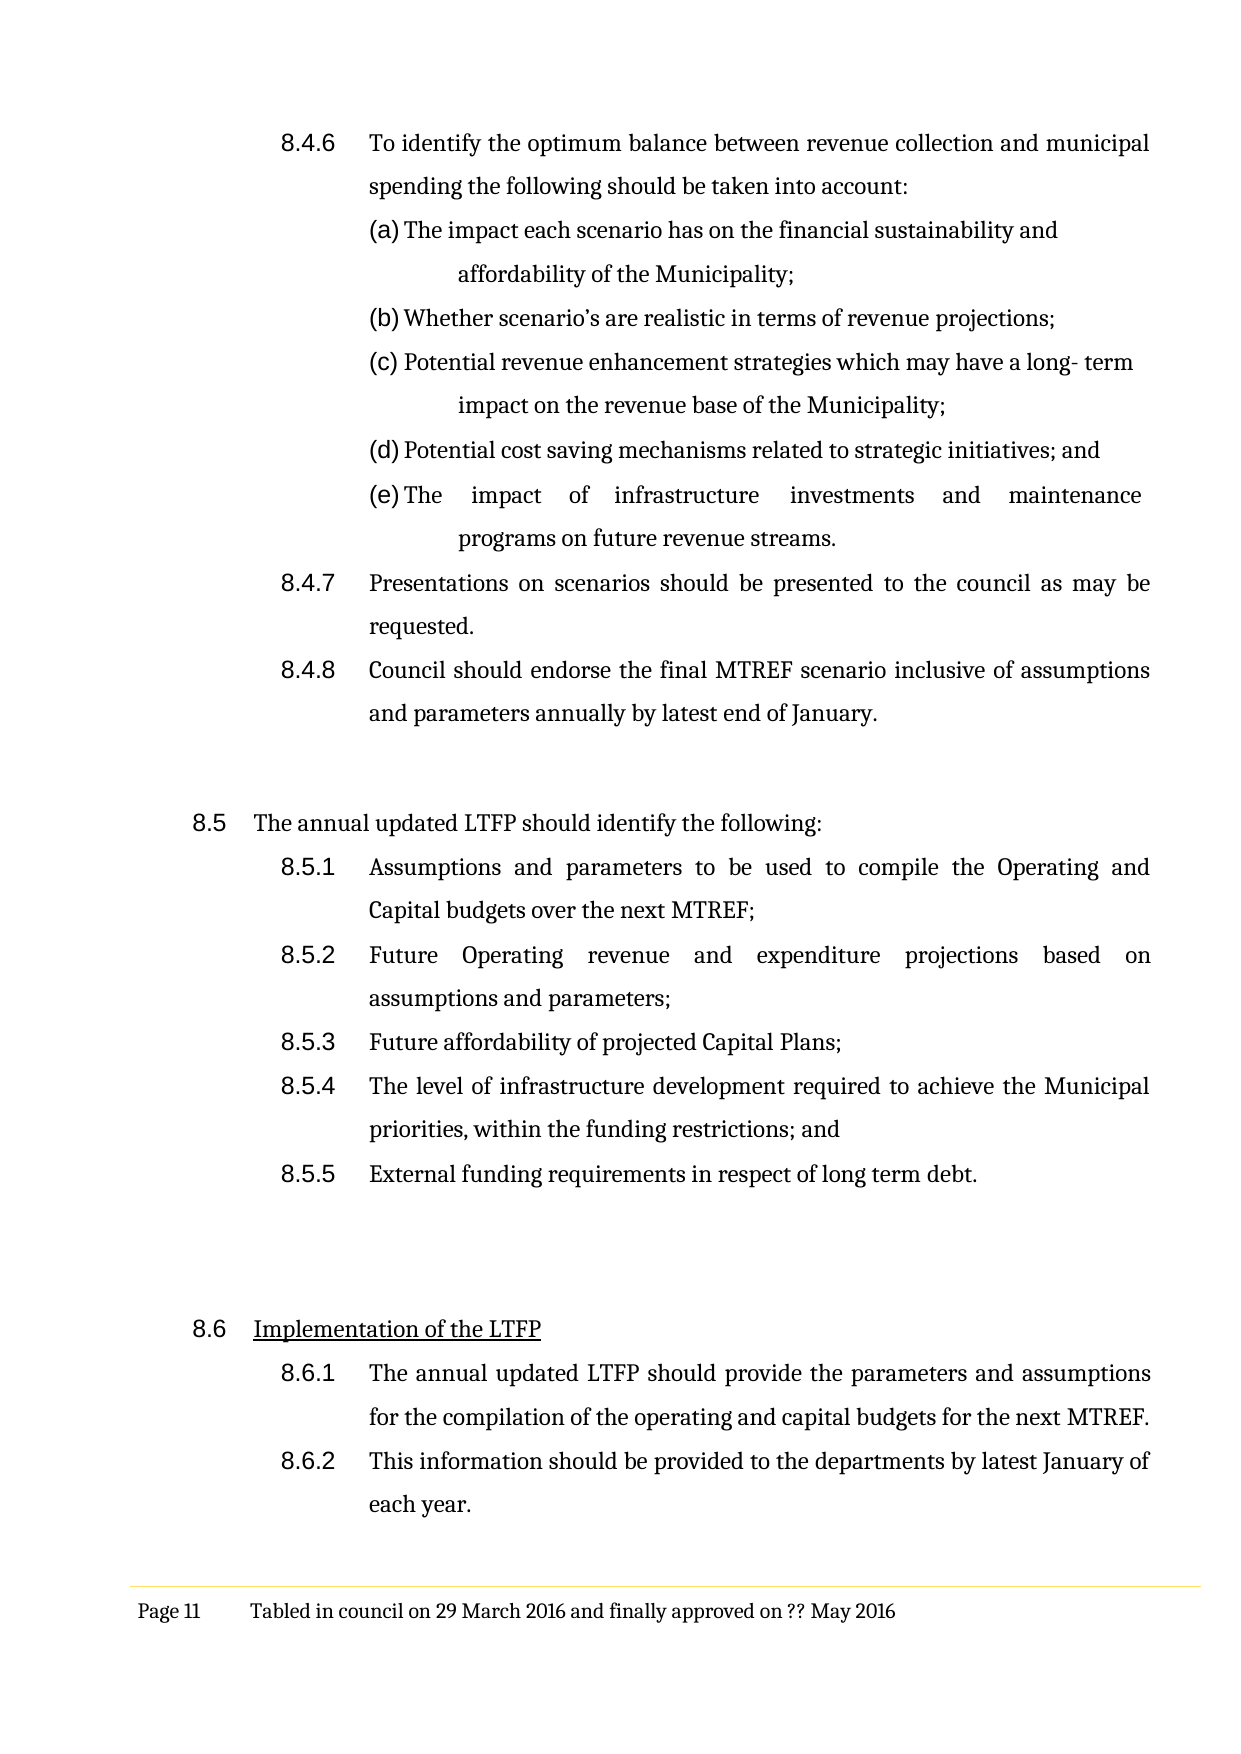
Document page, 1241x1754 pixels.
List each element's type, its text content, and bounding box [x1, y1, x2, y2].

list To identify the optimum balance between revenue collection and municipal spending the following should be taken into account: [281, 128, 1151, 201]
list This information should be provided to the departments by latest January of each year. [281, 1446, 1151, 1518]
list Future Operating revenue and expenditure projections based on assumptions and parameters; [281, 939, 1152, 1012]
list Council should endorse the final MTREF scenario inclusive of assumptions and parameters annually by latest end of January. [281, 655, 1151, 728]
list The impact each scenario has on the financial sustainability and affordability of the Municipality; [369, 216, 1152, 288]
list Whether scenario’s are realistic in terms of revenue projections; [369, 303, 1163, 333]
list The level of infrastructure development required to achieve the Municipal priorities, within the funding restrictions; and [281, 1071, 1151, 1144]
list Potential revenue enhancement strategies which may have a long- term impact on the revenue base of the Municipality; [369, 347, 1152, 420]
list Potential cost saving mechanisms related to strategic initiatives; and [369, 435, 1152, 464]
list The annual updated LTFP should identify the following: [192, 808, 1163, 837]
list Presentations on scenarios should be presented to the council as may be requested. [281, 568, 1152, 640]
list Implementation of the LTFP [192, 1314, 1163, 1344]
list External funding requirements in respect of long term debt. [281, 1159, 1163, 1188]
list The annual updated LTFP should provide the parameters and assumptions for the compilation of the operating and capital budgets for the next MTREF. [281, 1358, 1152, 1431]
list Assumptions and parameters to be used to compile the Operating and Capital budgets over the next MTREF; [281, 852, 1151, 925]
list Future affordability of projected Capital Plans; [281, 1027, 1163, 1057]
list The impact of infrastructure investments and maintenance programs on future revenue streams. [369, 480, 1152, 553]
